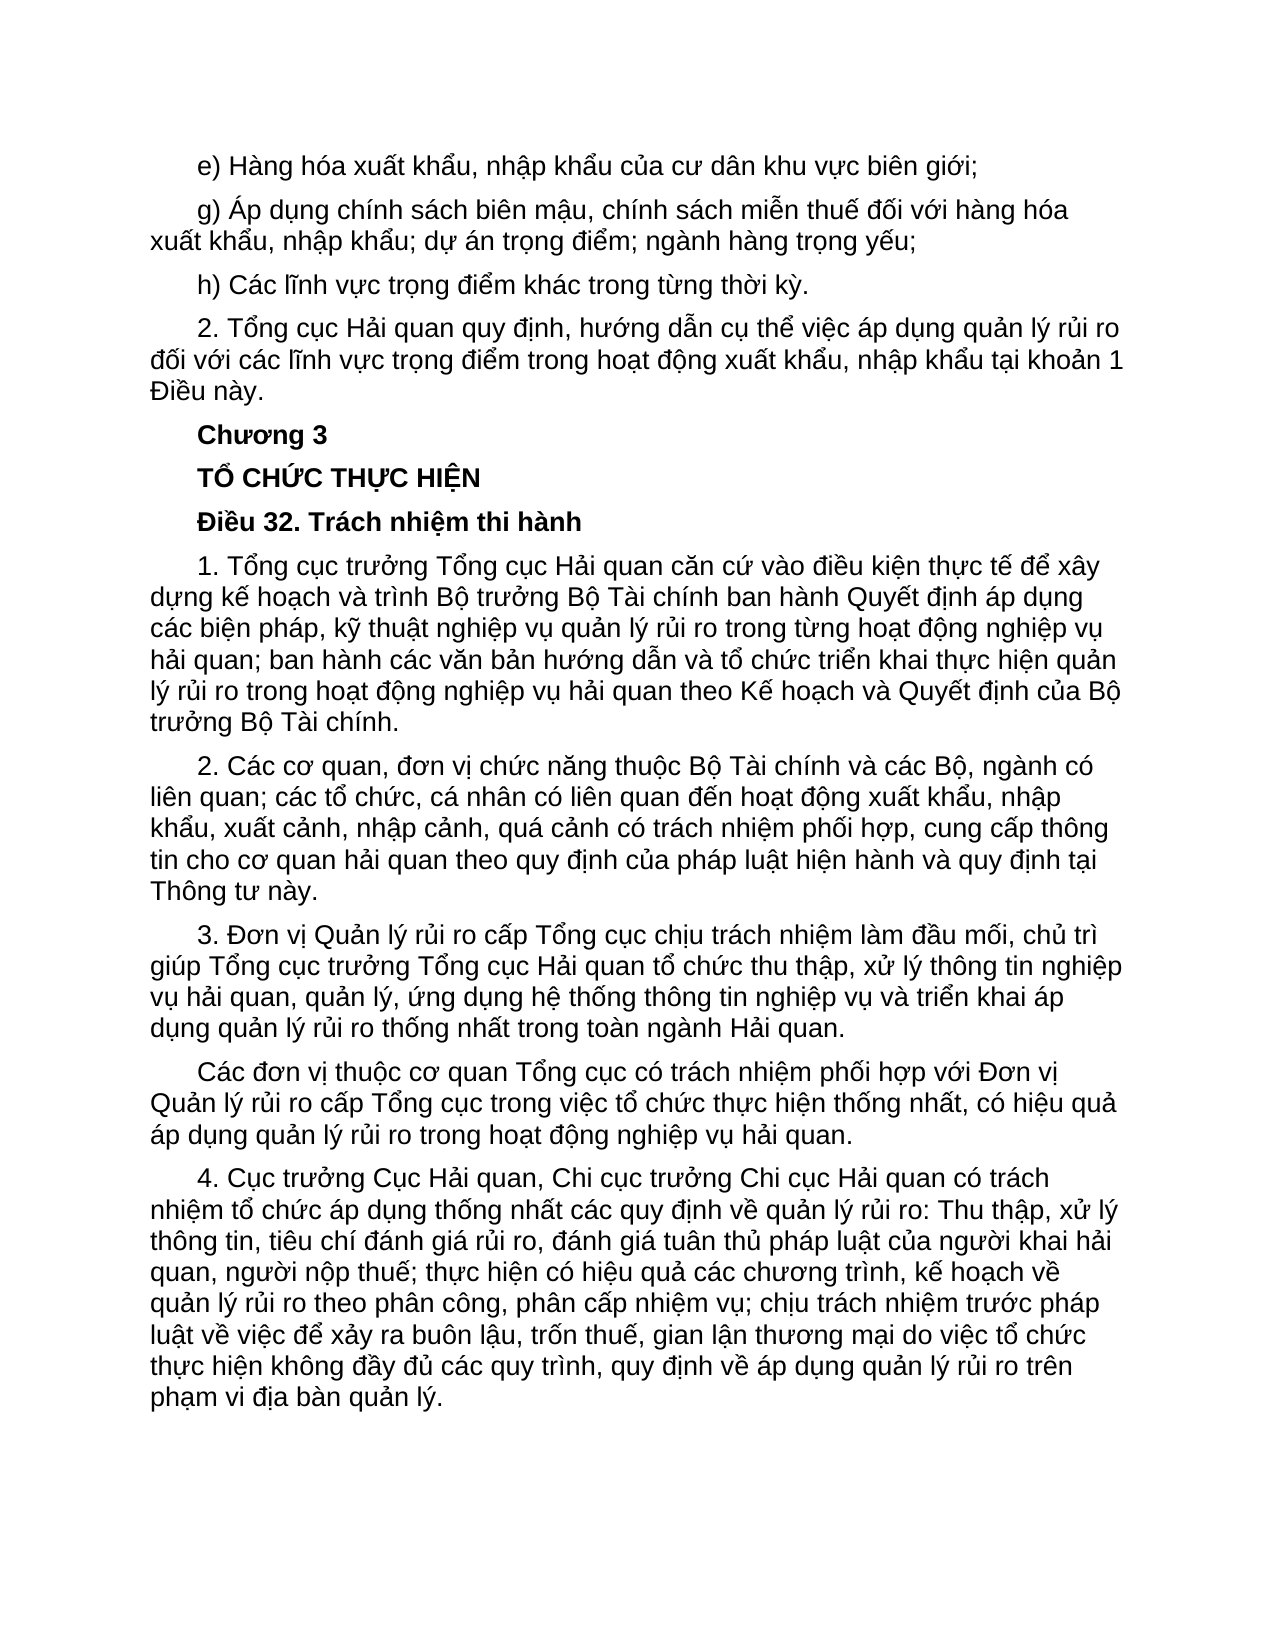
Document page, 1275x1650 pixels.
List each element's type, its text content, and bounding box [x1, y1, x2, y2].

text Điều 32. Trách nhiệm thi hành [150, 506, 1125, 537]
text g) Áp dụng chính sách biên mậu, chính sách miễn thuế đối với hàng hóa xuất khẩu, nhập khẩu; dự án trọng điểm; ngành hàng trọng yếu; [150, 194, 1125, 256]
text h) Các lĩnh vực trọng điểm khác trong từng thời kỳ. [150, 269, 1125, 300]
text e) Hàng hóa xuất khẩu, nhập khẩu của cư dân khu vực biên giới; [150, 150, 1125, 181]
text 3. Đơn vị Quản lý rủi ro cấp Tổng cục chịu trách nhiệm làm đầu mối, chủ trì giúp Tổng cục trưởng Tổng cục Hải quan tổ chức thu thập, xử lý thông tin nghiệp vụ hải quan, quản lý, ứng dụng hệ thống thông tin nghiệp vụ và triển khai áp dụng quản lý rủi ro thống nhất trong toàn ngành Hải quan. [150, 919, 1125, 1044]
text TỔ CHỨC THỰC HIỆN [150, 462, 1125, 494]
text 2. Các cơ quan, đơn vị chức năng thuộc Bộ Tài chính và các Bộ, ngành có liên quan; các tổ chức, cá nhân có liên quan đến hoạt động xuất khẩu, nhập khẩu, xuất cảnh, nhập cảnh, quá cảnh có trách nhiệm phối hợp, cung cấp thông tin cho cơ quan hải quan theo quy định của pháp luật hiện hành và quy định tại Thông tư này. [150, 750, 1125, 906]
text Chương 3 [150, 419, 1125, 450]
text 2. Tổng cục Hải quan quy định, hướng dẫn cụ thể việc áp dụng quản lý rủi ro đối với các lĩnh vực trọng điểm trong hoạt động xuất khẩu, nhập khẩu tại khoản 1 Điều này. [150, 312, 1125, 406]
text 4. Cục trưởng Cục Hải quan, Chi cục trưởng Chi cục Hải quan có trách nhiệm tổ chức áp dụng thống nhất các quy định về quản lý rủi ro: Thu thập, xử lý thông tin, tiêu chí đánh giá rủi ro, đánh giá tuân thủ pháp luật của người khai hải quan, người nộp thuế; thực hiện có hiệu quả các chương trình, kế hoạch về quản lý rủi ro theo phân công, phân cấp nhiệm vụ; chịu trách nhiệm trước pháp luật về việc để xảy ra buôn lậu, trốn thuế, gian lận thương mại do việc tổ chức thực hiện không đầy đủ các quy trình, quy định về áp dụng quản lý rủi ro trên phạm vi địa bàn quản lý. [150, 1162, 1125, 1412]
text Các đơn vị thuộc cơ quan Tổng cục có trách nhiệm phối hợp với Đơn vị Quản lý rủi ro cấp Tổng cục trong việc tổ chức thực hiện thống nhất, có hiệu quả áp dụng quản lý rủi ro trong hoạt động nghiệp vụ hải quan. [150, 1056, 1125, 1150]
text 1. Tổng cục trưởng Tổng cục Hải quan căn cứ vào điều kiện thực tế để xây dựng kế hoạch và trình Bộ trưởng Bộ Tài chính ban hành Quyết định áp dụng các biện pháp, kỹ thuật nghiệp vụ quản lý rủi ro trong từng hoạt động nghiệp vụ hải quan; ban hành các văn bản hướng dẫn và tổ chức triển khai thực hiện quản lý rủi ro trong hoạt động nghiệp vụ hải quan theo Kế hoạch và Quyết định của Bộ trưởng Bộ Tài chính. [150, 550, 1125, 737]
